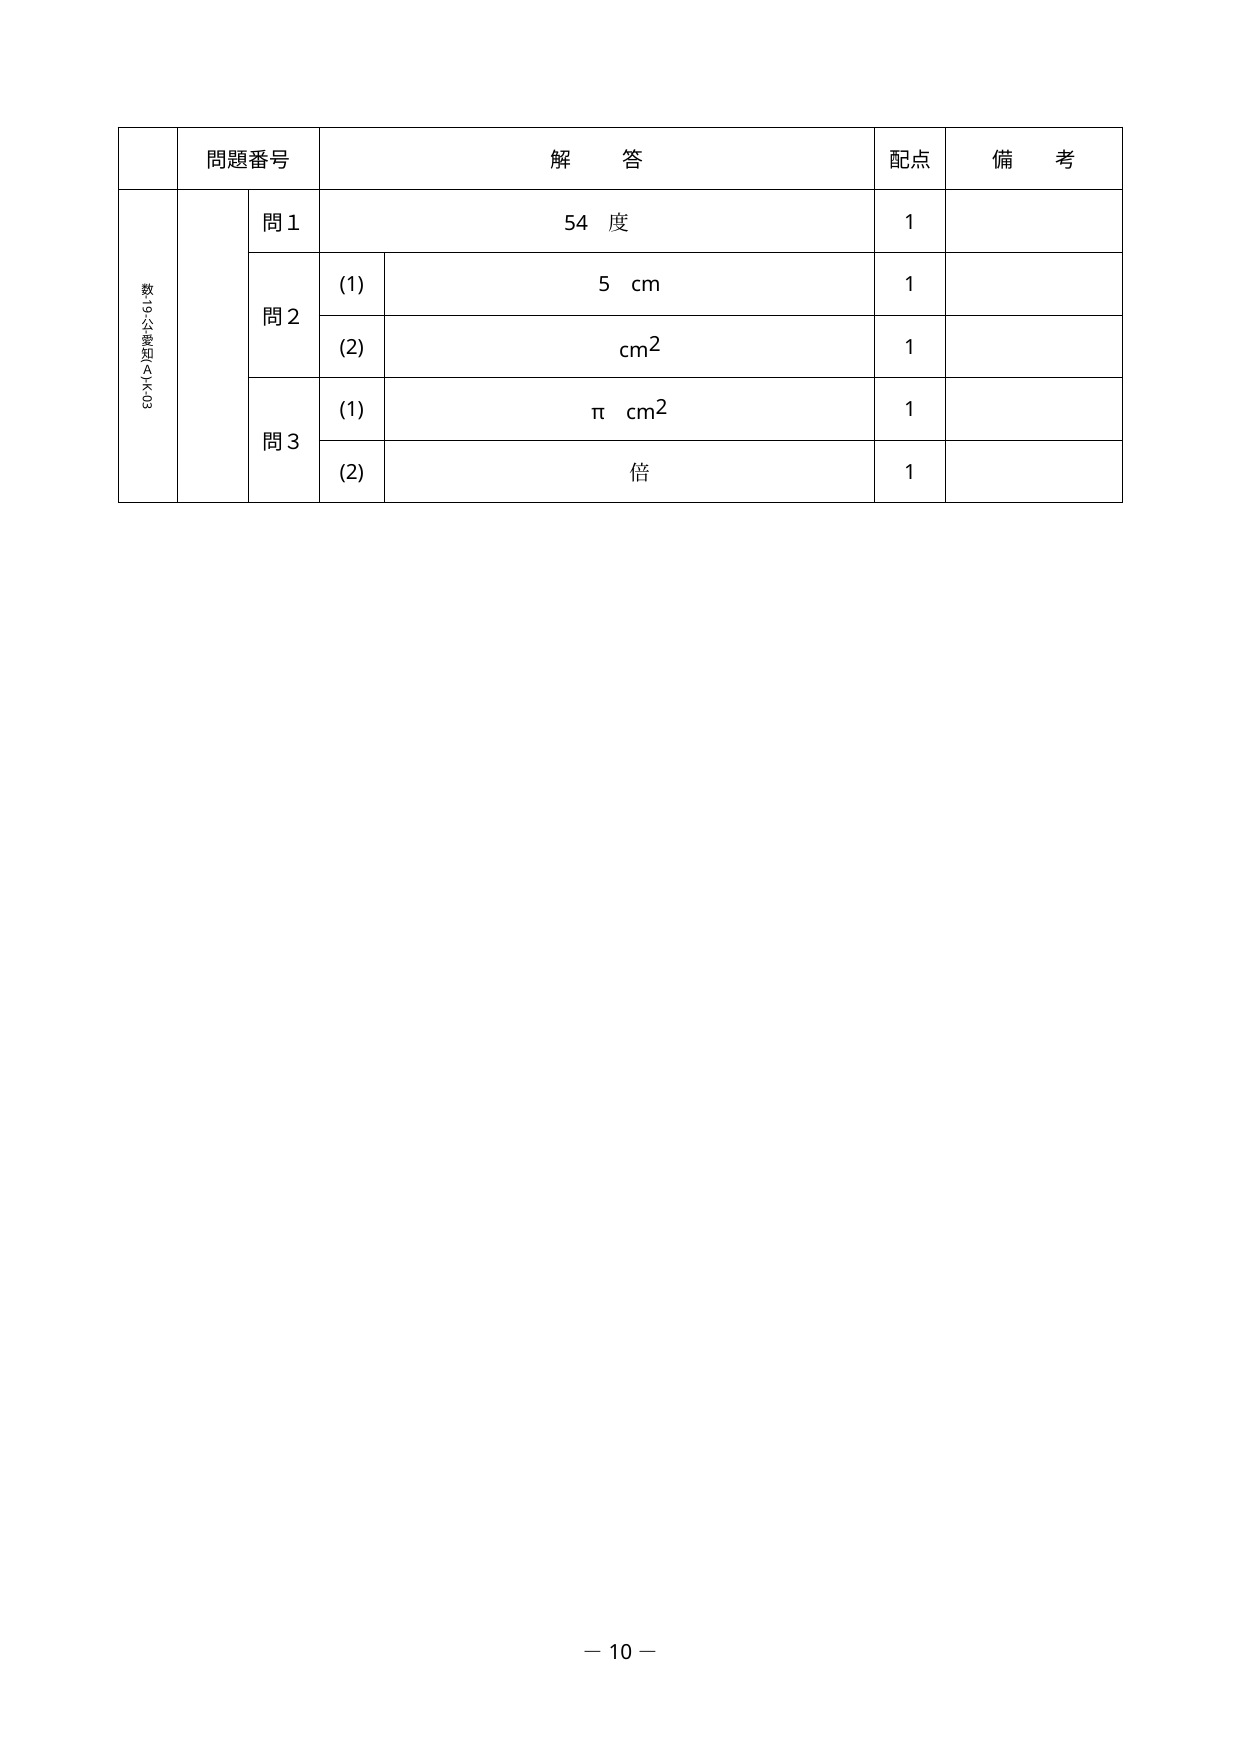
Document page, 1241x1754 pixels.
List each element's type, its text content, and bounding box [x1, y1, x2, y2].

table_cell [178, 190, 248, 502]
table_cell 1 [875, 190, 945, 252]
table_cell 5 cm [385, 253, 874, 314]
table_cell 問３ [249, 378, 319, 502]
table_cell [946, 378, 1122, 440]
table_cell 1 [875, 441, 945, 502]
table_header 配点 [875, 128, 945, 189]
table_cell cm2 [385, 316, 874, 377]
table_cell 1 [875, 316, 945, 377]
table_cell [946, 253, 1122, 314]
table_header 解答 [320, 128, 874, 189]
table_cell [946, 441, 1122, 502]
table_cell 54 度 [320, 190, 874, 252]
table_cell (2) [320, 441, 384, 502]
table_cell [946, 316, 1122, 377]
table_header 問題番号 [178, 128, 319, 189]
table_cell 1 [875, 253, 945, 314]
table_cell 倍 [385, 441, 874, 502]
table_cell 数-19-公-愛知(Ａ)-K-03 [119, 190, 177, 502]
table_cell 問１ [249, 190, 319, 252]
table_header [119, 128, 177, 189]
table_cell 問２ [249, 253, 319, 377]
table_cell [946, 190, 1122, 252]
table_cell (1) [320, 253, 384, 314]
table_cell π cm2 [385, 378, 874, 440]
table_cell (1) [320, 378, 384, 440]
table_cell (2) [320, 316, 384, 377]
table_cell 1 [875, 378, 945, 440]
table_header 備 考 [946, 128, 1122, 189]
